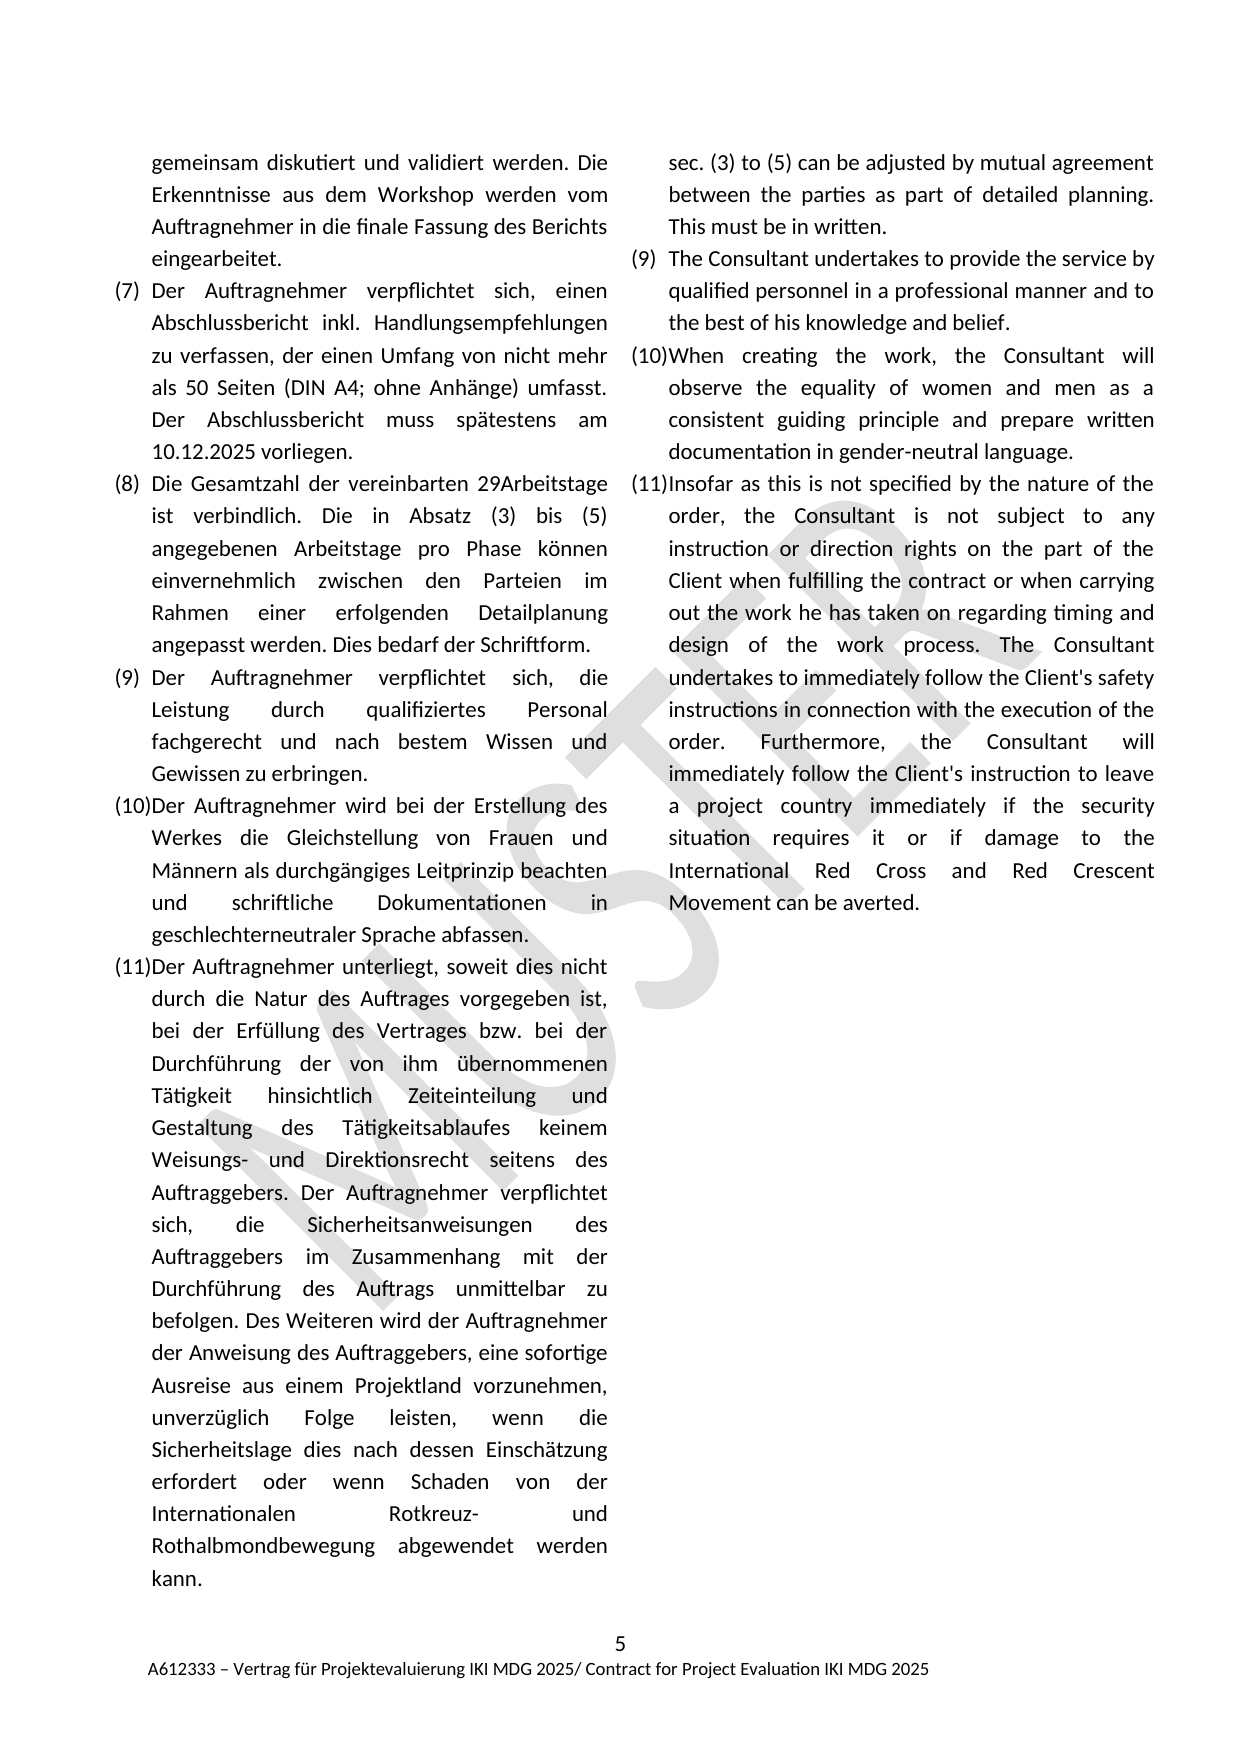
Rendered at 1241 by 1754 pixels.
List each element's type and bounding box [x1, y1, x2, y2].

table_cell [620, 148, 1167, 1628]
table_cell [103, 148, 619, 1628]
